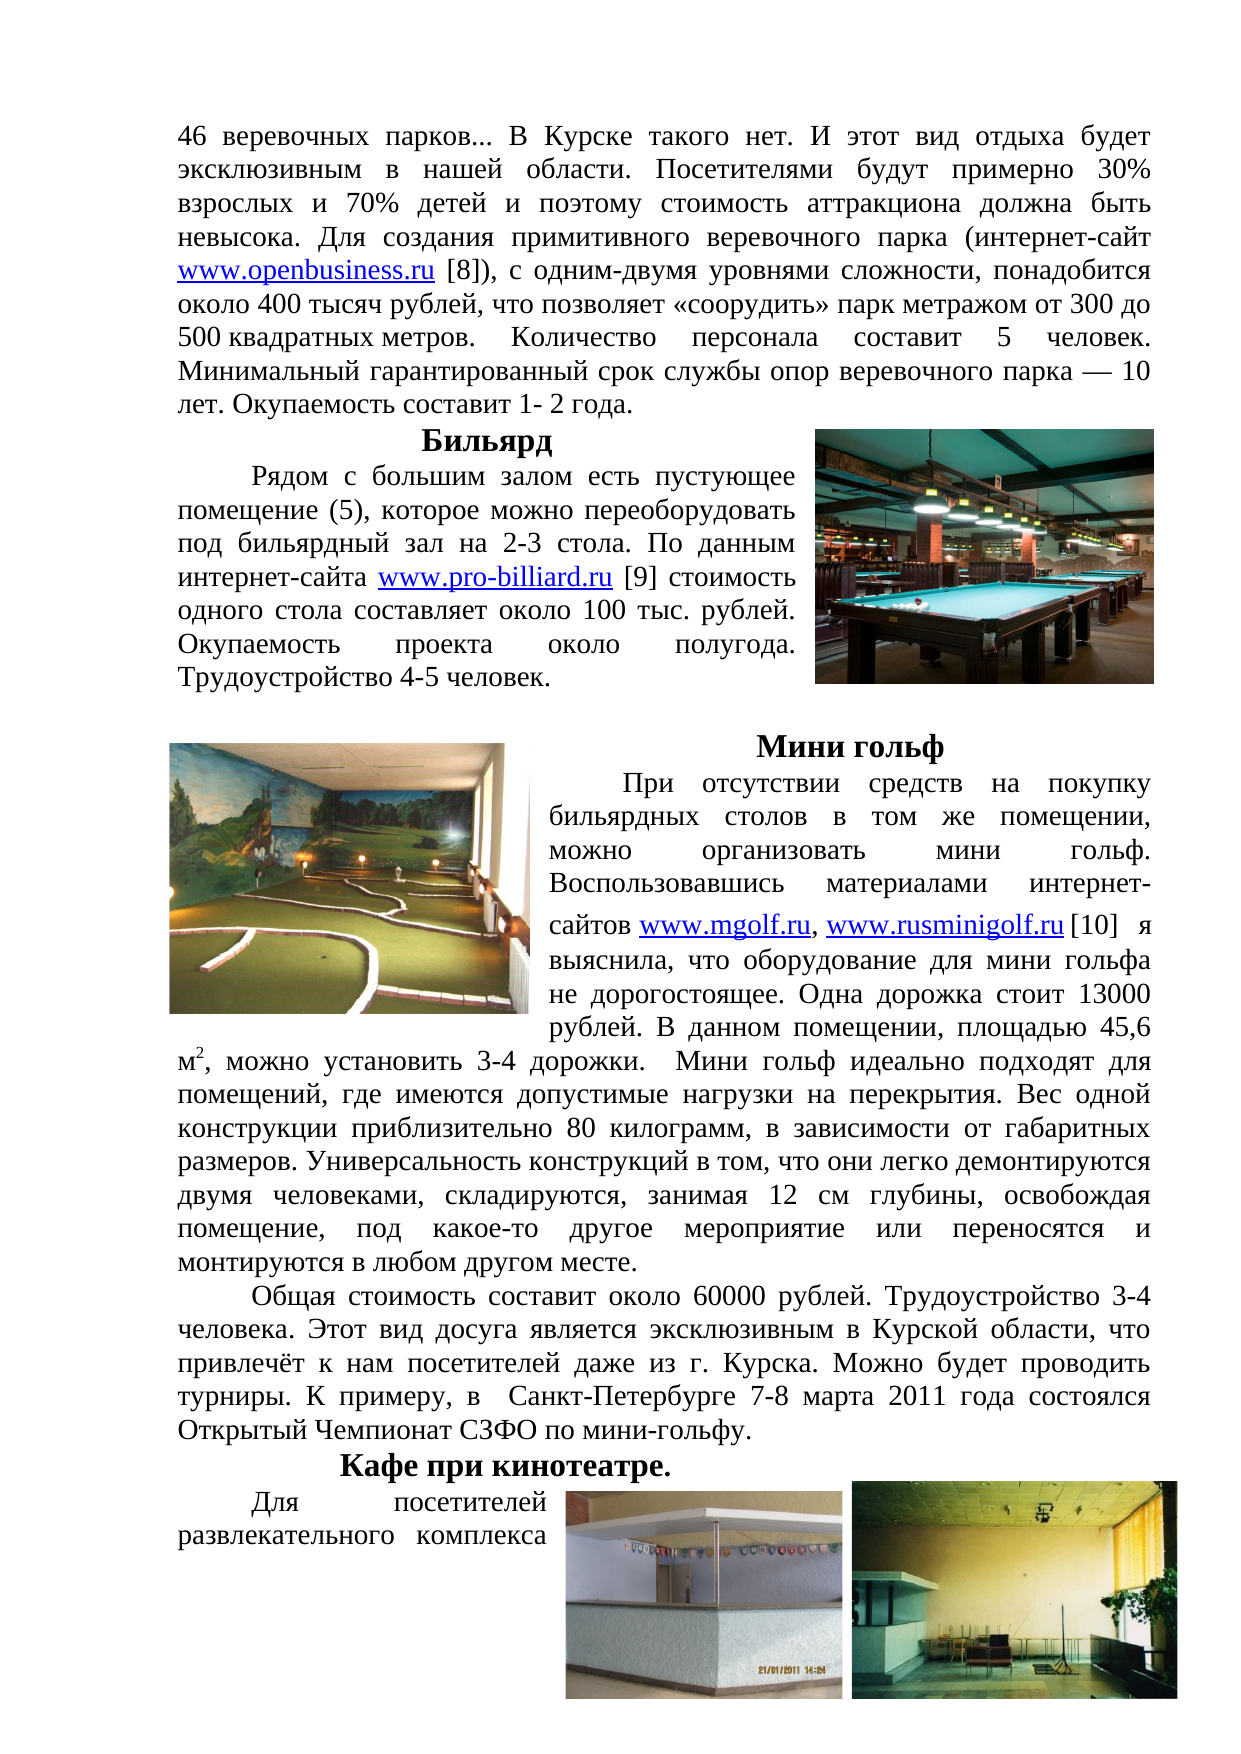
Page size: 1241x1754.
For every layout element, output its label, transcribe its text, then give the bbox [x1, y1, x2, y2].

picture [815, 429, 1154, 684]
picture [851, 1481, 1178, 1699]
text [177, 118, 1152, 420]
text Для посетителей развлекательного комплекса на территории (7) можно организовать кафе, которое в настоящий момент имеет вид: [177, 1484, 851, 1551]
text Мини гольф [177, 727, 1152, 765]
text Бильярд [177, 420, 1152, 458]
text Кафе при кинотеатре. [177, 1445, 1152, 1484]
picture [169, 743, 530, 1014]
text При отсутствии средств на покупку бильярдных столов в том же помещении, можно организовать мини гольф. Воспользовавшись материалами интернет-сайтов www.mgolf.ru, www.rusminigolf.ru [10] я выяснила, что оборудование для мини гольфа не дорогостоящее. Одна дорожка стоит 13000 рублей. В данном помещении, площадью 45,6 м2, можно установить 3-4 дорожки. Мини гольф идеально подходят для помещений, где имеются допустимые нагрузки на перекрытия. Вес одной конструкции приблизительно 80 килограмм, в зависимости от габаритных размеров. Универсальность конструкций в том, что они легко демонтируются двумя человеками, складируются, занимая 12 см глубины, освобождая помещение, под какое-то другое мероприятие или переносятся и монтируются в любом другом месте. [177, 765, 1152, 1278]
text Общая стоимость составит около 60000 рублей. Трудоустройство 3-4 человека. Этот вид досуга является эксклюзивным в Курской области, что привлечёт к нам посетителей даже из г. Курска. Можно будет проводить турниры. К примеру, в Санкт-Петербурге 7-8 марта 2011 года состоялся Открытый Чемпионат СЗФО по мини-гольфу. [177, 1278, 1152, 1445]
picture [565, 1491, 843, 1699]
